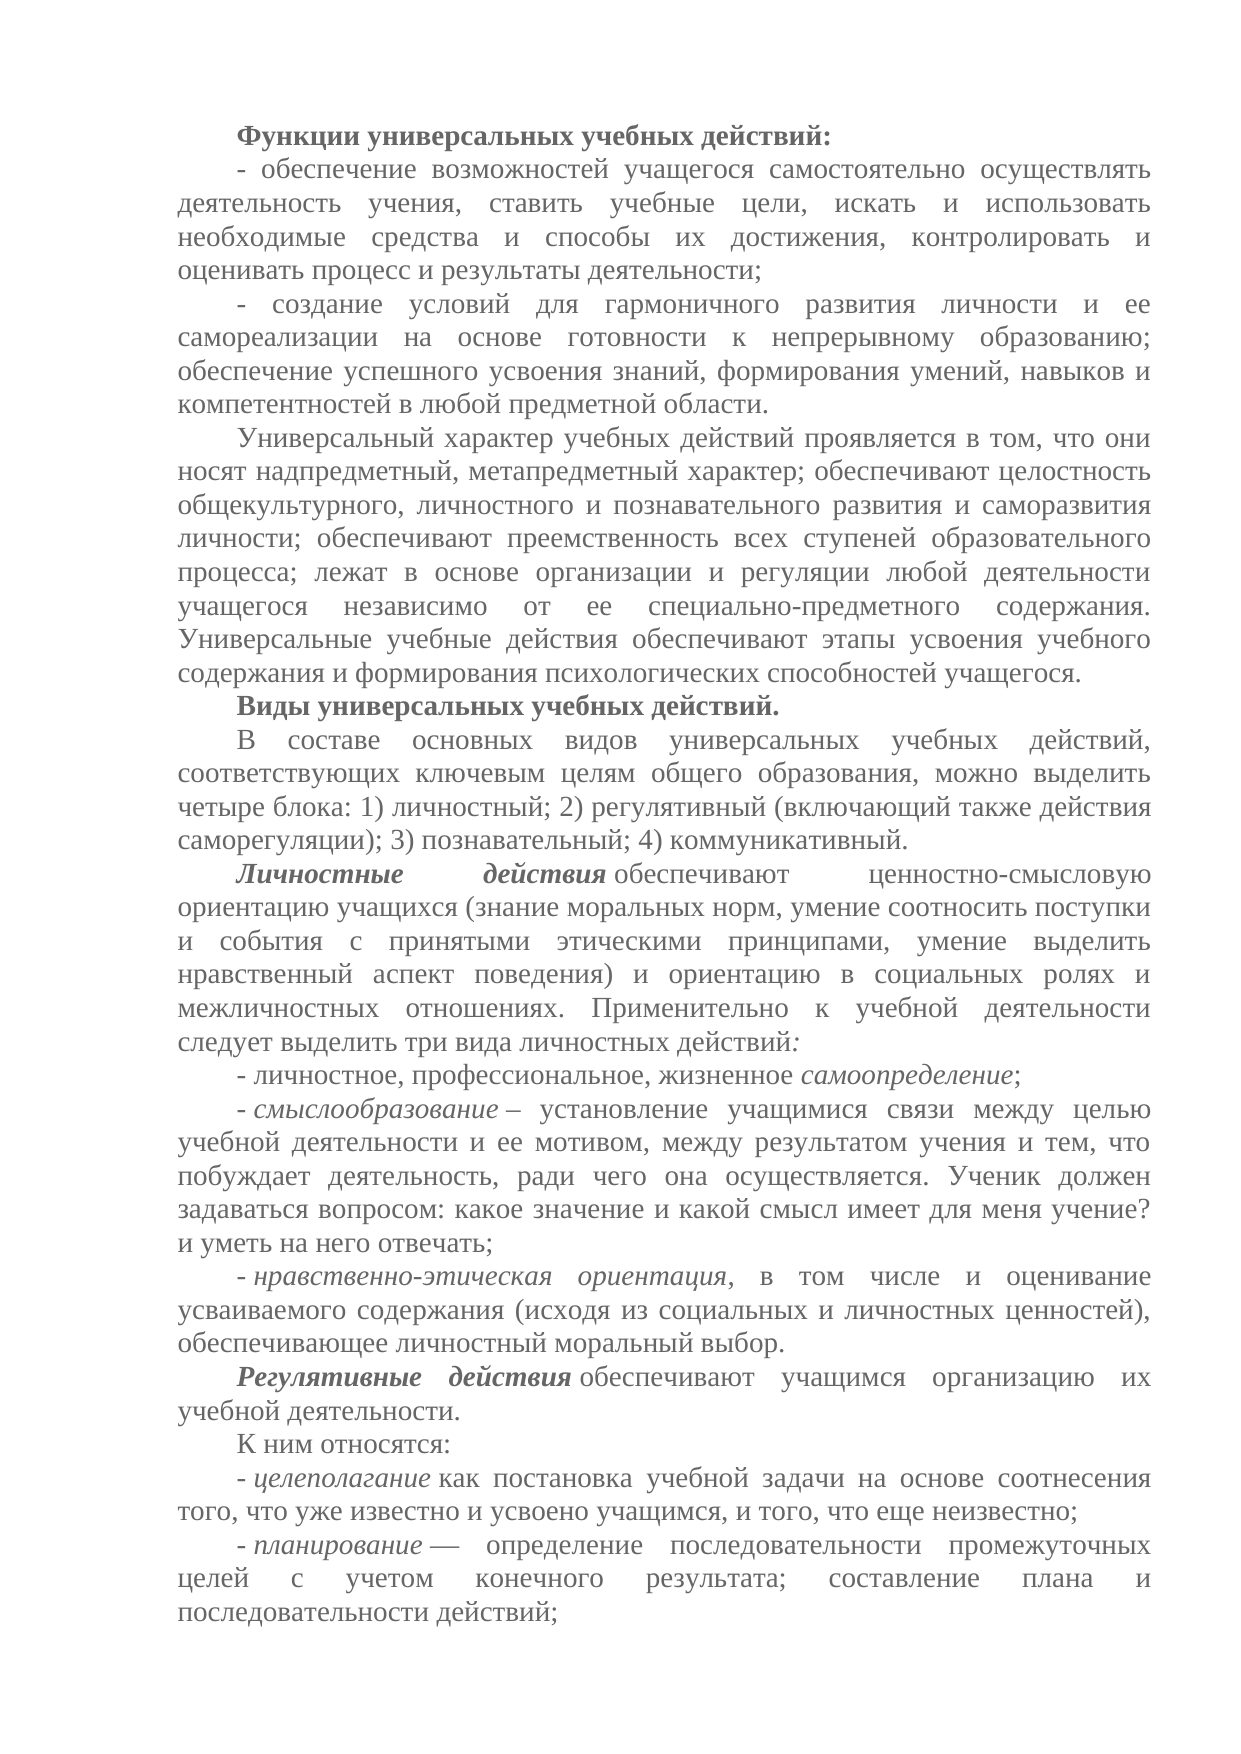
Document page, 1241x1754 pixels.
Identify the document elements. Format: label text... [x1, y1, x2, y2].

text - личностное, профессиональное, жизненное самоопределение; [177, 1057, 1152, 1091]
text К ним относятся: [177, 1426, 1152, 1460]
text - смыслообразование – установление учащимися связи между целью учебной деятельности и ее мотивом, между результатом учения и тем, что побуждает деятельность, ради чего она осуществляется. Ученик должен задаваться вопросом: какое значение и какой смысл имеет для меня учение? и уметь на него отвечать; [177, 1091, 1152, 1258]
text Функции универсальных учебных действий: [177, 118, 1152, 152]
text - создание условий для гармоничного развития личности и ее самореализации на основе готовности к непрерывному образованию; обеспечение успешного усвоения знаний, формирования умений, навыков и компетентностей в любой предметной области. [177, 286, 1152, 420]
text - целеполагание как постановка учебной задачи на основе соотнесения того, что уже известно и усвоено учащимся, и того, что еще неизвестно; [177, 1460, 1152, 1527]
text Универсальный характер учебных действий проявляется в том, что они носят надпредметный, метапредметный характер; обеспечивают целостность общекультурного, личностного и познавательного развития и саморазвития личности; обеспечивают преемственность всех ступеней образовательного процесса; лежат в основе организации и регуляции любой деятельности учащегося независимо от ее специально-предметного содержания. Универсальные учебные действия обеспечивают этапы усвоения учебного содержания и формирования психологических способностей учащегося. [177, 420, 1152, 688]
text Регулятивные действия обеспечивают учащимся организацию их учебной деятельности. [177, 1359, 1152, 1426]
text - обеспечение возможностей учащегося самостоятельно осуществлять деятельность учения, ставить учебные цели, искать и использовать необходимые средства и способы их достижения, контролировать и оценивать процесс и результаты деятельности; [177, 152, 1152, 286]
text - нравственно-этическая ориентация, в том числе и оценивание усваиваемого содержания (исходя из социальных и личностных ценностей), обеспечивающее личностный моральный выбор. [177, 1258, 1152, 1359]
text Личностные действия обеспечивают ценностно-смысловую ориентацию учащихся (знание моральных норм, умение соотносить поступки и события с принятыми этическими принципами, умение выделить нравственный аспект поведения) и ориентацию в социальных ролях и межличностных отношениях. Применительно к учебной деятельности следует выделить три вида личностных действий: [177, 856, 1152, 1057]
text Виды универсальных учебных действий. [177, 688, 1152, 722]
text В составе основных видов универсальных учебных действий, соответствующих ключевым целям общего образования, можно выделить четыре блока: 1) личностный; 2) регулятивный (включающий также действия саморегуляции); 3) познавательный; 4) коммуникативный. [177, 722, 1152, 856]
text - планирование — определение последовательности промежуточных целей с учетом конечного результата; составление плана и последовательности действий; [177, 1527, 1152, 1627]
